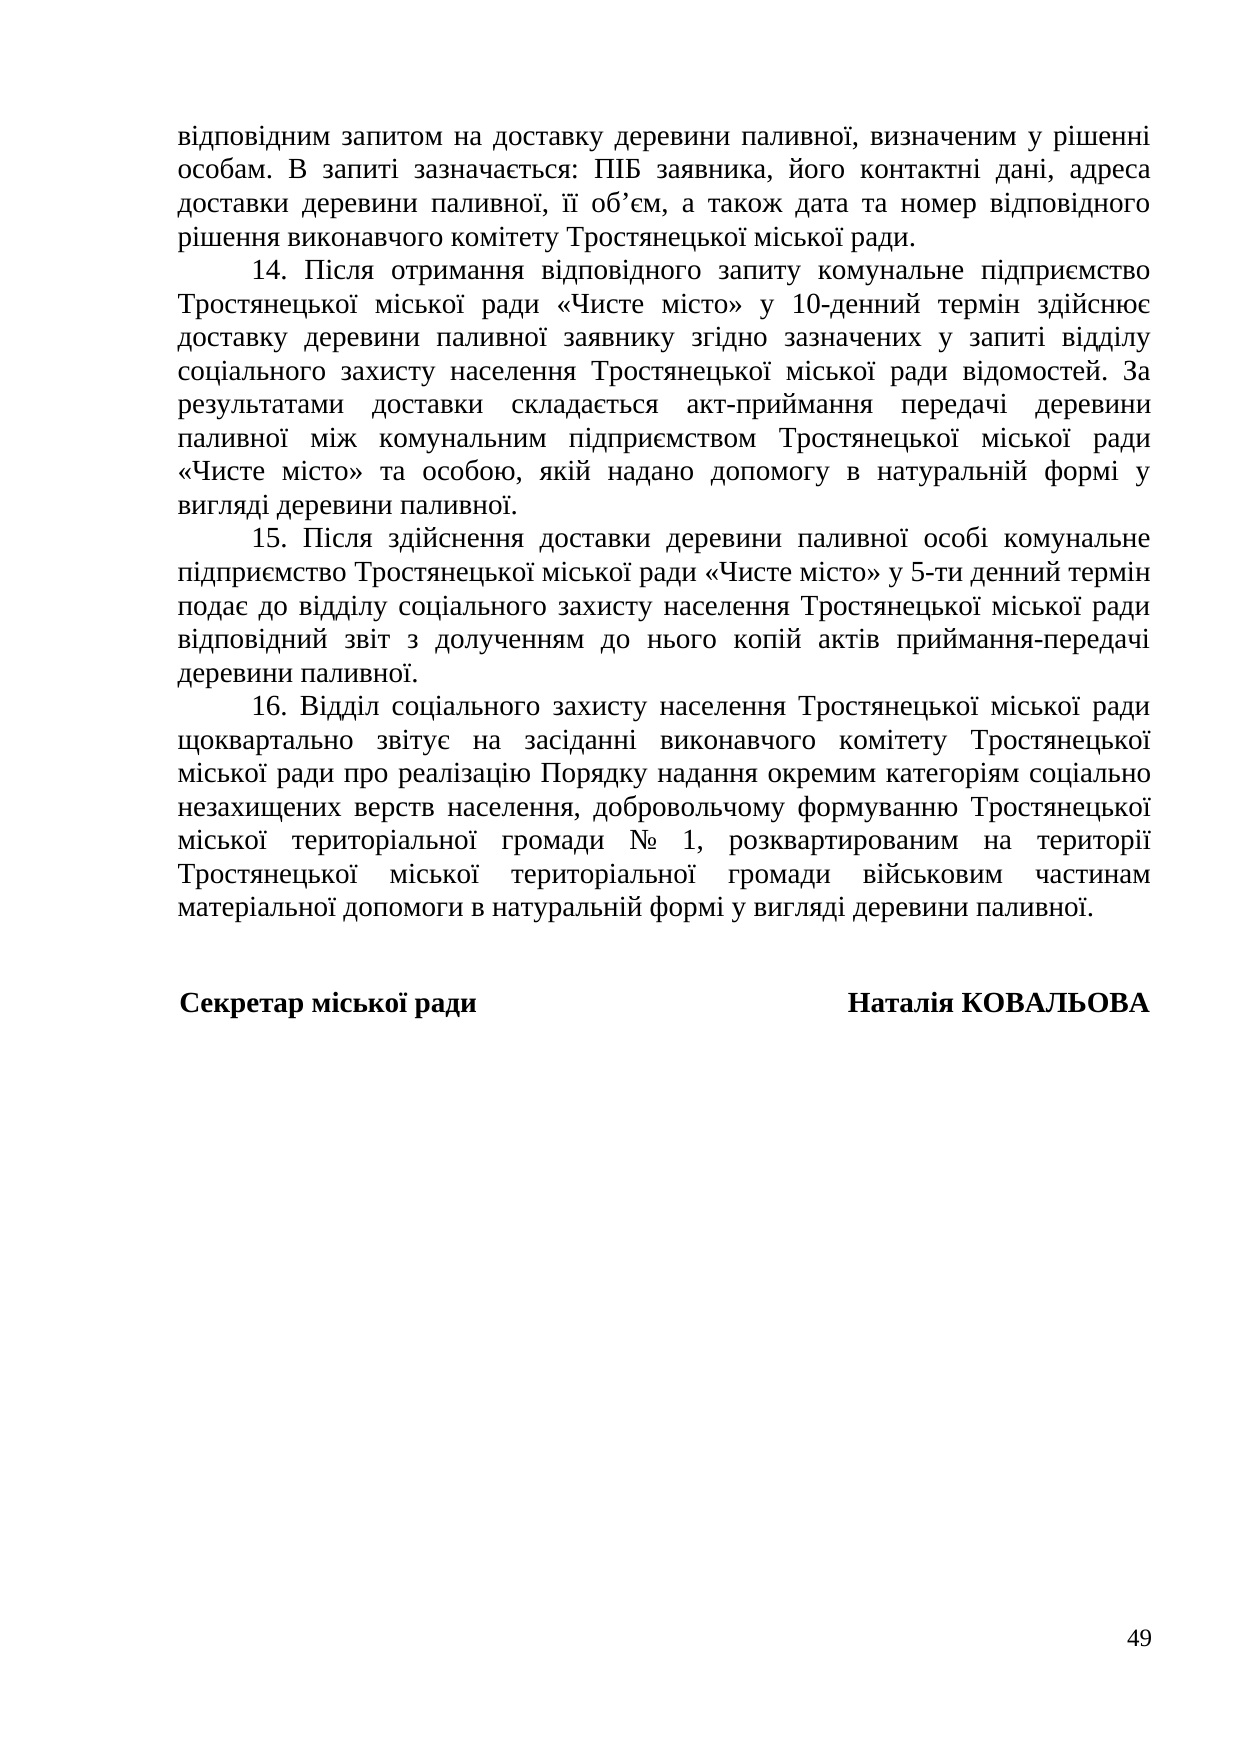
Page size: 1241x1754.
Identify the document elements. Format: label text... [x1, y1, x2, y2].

text 14. Після отримання відповідного запиту комунальне підприємство Тростянецької міської ради «Чисте місто» у 10-денний термін здійснює доставку деревини паливної заявнику згідно зазначених у запиті відділу соціального захисту населення Тростянецької міської ради відомостей. За результатами доставки складається акт-приймання передачі деревини паливної між комунальним підприємством Тростянецької міської ради «Чисте місто» та особою, якій надано допомогу в натуральній формі у вигляді деревини паливної. [177, 252, 1152, 521]
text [177, 118, 1152, 252]
text Секретар міської ради Наталія КОВАЛЬОВА [177, 985, 1152, 1019]
text 15. Після здійснення доставки деревини паливної особі комунальне підприємство Тростянецької міської ради «Чисте місто» у 5-ти денний термін подає до відділу соціального захисту населення Тростянецької міської ради відповідний звіт з долученням до нього копій актів приймання-передачі деревини паливної. [177, 521, 1152, 688]
text 16. Відділ соціального захисту населення Тростянецької міської ради щоквартально звітує на засіданні виконавчого комітету Тростянецької міської ради про реалізацію Порядку надання окремим категоріям соціально незахищених верств населення, добровольчому формуванню Тростянецької міської територіальної громади № 1, розквартированим на території Тростянецької міської територіальної громади військовим частинам матеріальної допомоги в натуральній формі у вигляді деревини паливної. [177, 688, 1152, 923]
